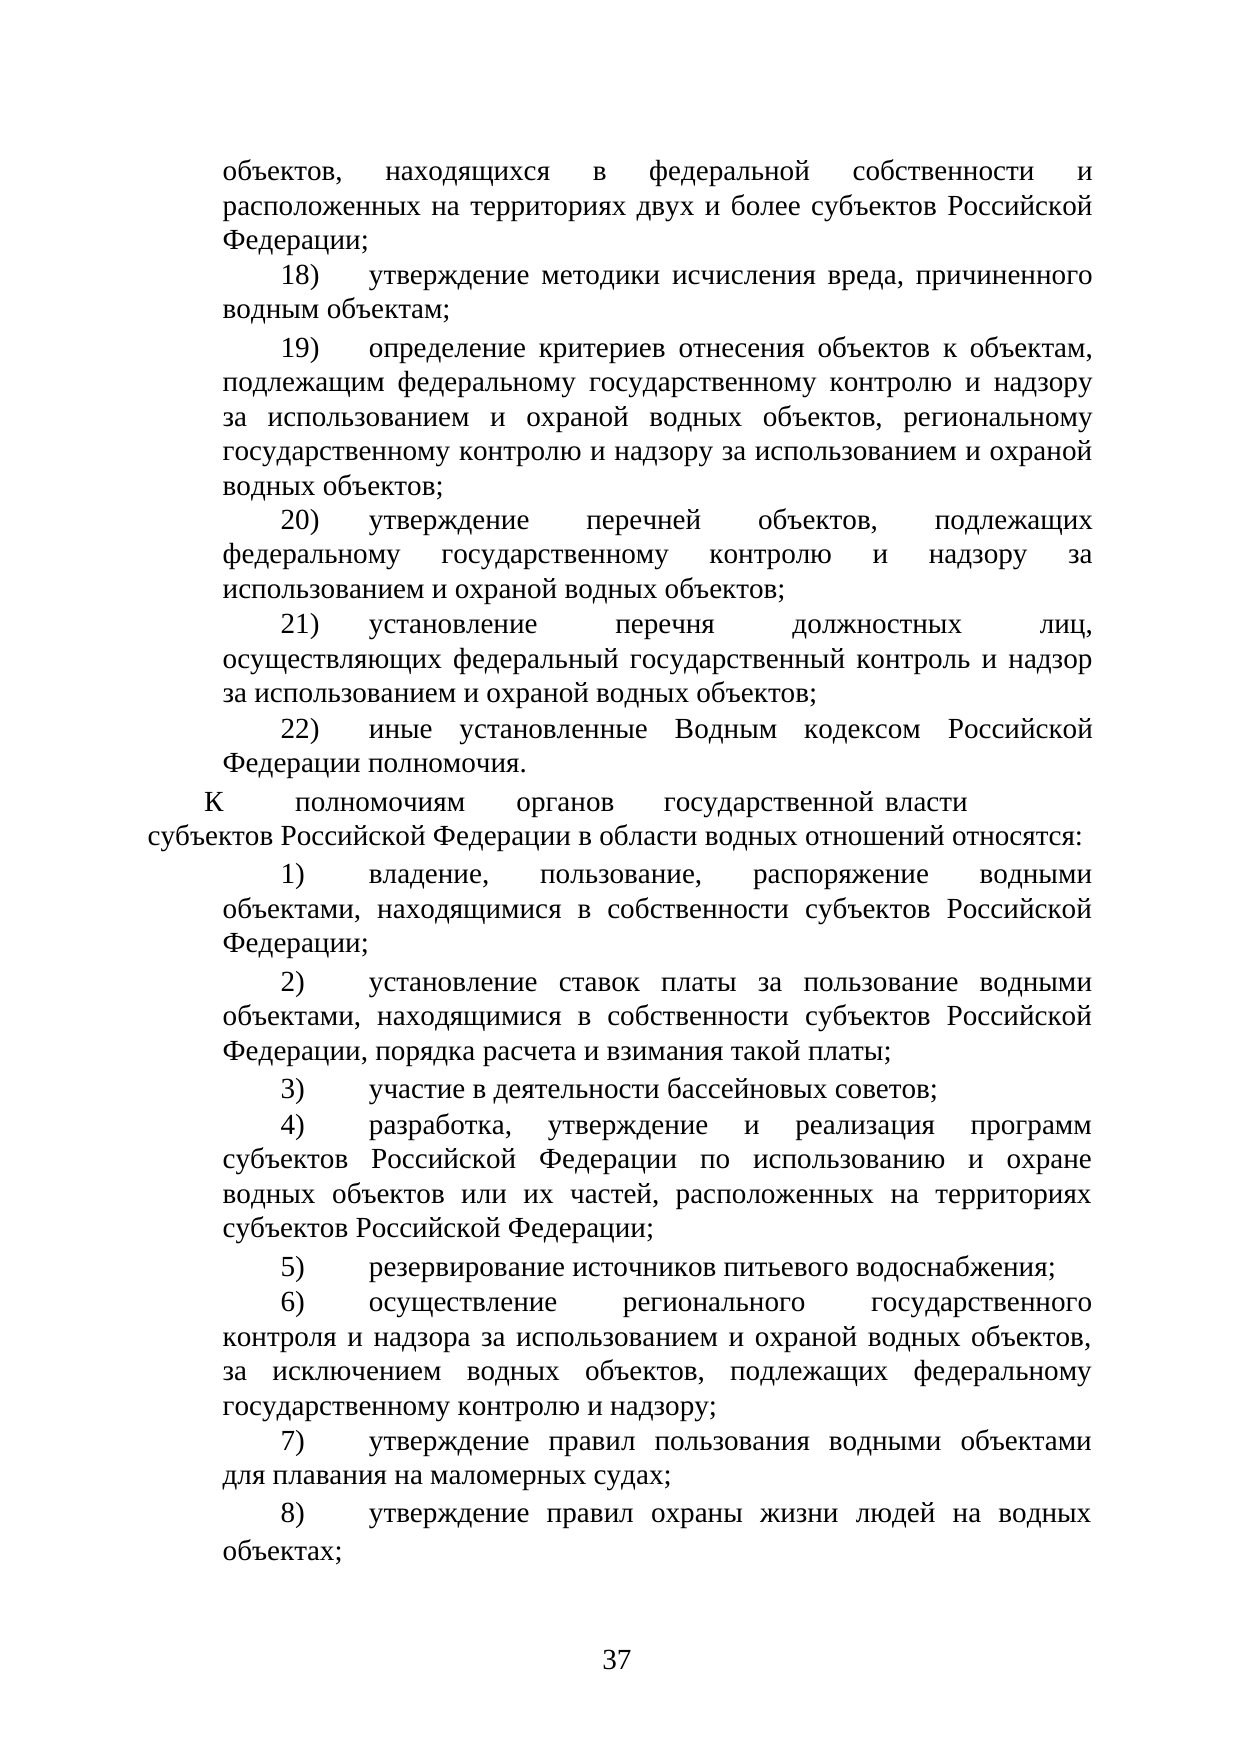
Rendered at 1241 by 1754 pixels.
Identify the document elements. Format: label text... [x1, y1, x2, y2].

list утверждение перечней объектов, подлежащих федеральному государственному контролю и надзору за использованием и охраной водных объектов; [222, 502, 1093, 604]
list владение, пользование, распоряжение водными объектами, находящимися в собственности субъектов Российской Федерации; [222, 857, 1092, 959]
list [222, 153, 1093, 256]
list утверждение правил охраны жизни людей на водных объектах; [222, 1495, 1092, 1566]
list определение критериев отнесения объектов к объектам, подлежащим федеральному государственному контролю и надзору за использованием и охраной водных объектов, региональному государственному контролю и надзору за использованием и охраной водных объектов; [222, 330, 1093, 501]
list участие в деятельности бассейновых советов; [222, 1071, 1092, 1105]
list иные установленные Водным кодексом Российской Федерации полномочия. [222, 711, 1093, 779]
list установление ставок платы за пользование водными объектами, находящимися в собственности субъектов Российской Федерации, порядка расчета и взимания такой платы; [222, 964, 1092, 1066]
list осуществление регионального государственного контроля и надзора за использованием и охраной водных объектов, за исключением водных объектов, подлежащих федеральному государственному контролю и надзору; [222, 1284, 1092, 1421]
list разработка, утверждение и реализация программ субъектов Российской Федерации по использованию и охране водных объектов или их частей, расположенных на территориях субъектов Российской Федерации; [222, 1107, 1092, 1244]
text К полномочиям органов государственной власти субъектов Российской Федерации в области водных отношений относятся: [146, 784, 1093, 852]
list установление перечня должностных лиц, осуществляющих федеральный государственный контроль и надзор за использованием и охраной водных объектов; [222, 607, 1093, 709]
list резервирование источников питьевого водоснабжения; [222, 1249, 1092, 1282]
list утверждение методики исчисления вреда, причиненного водным объектам; [222, 257, 1093, 325]
list утверждение правил пользования водными объектами для плавания на маломерных судах; [222, 1423, 1092, 1491]
